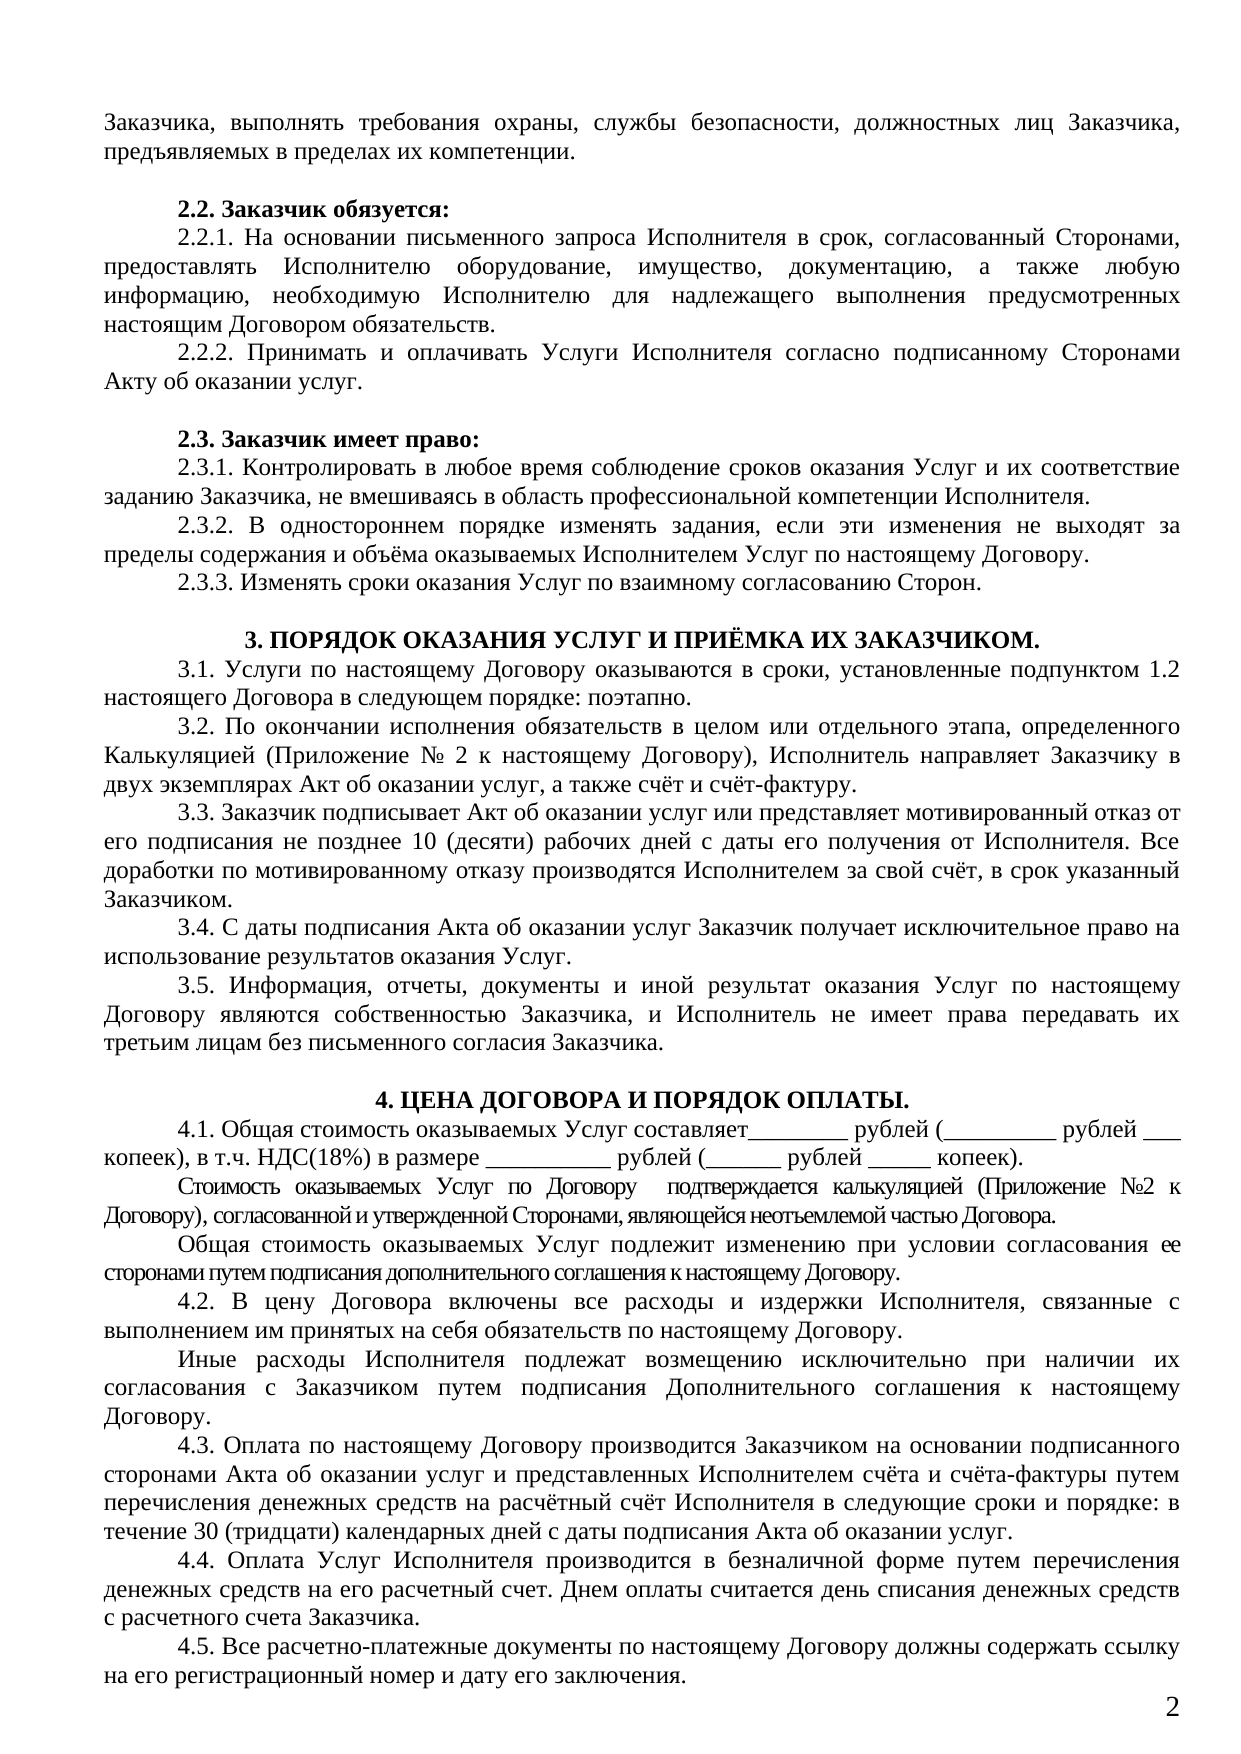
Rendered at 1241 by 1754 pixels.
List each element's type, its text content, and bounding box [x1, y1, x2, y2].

text 4. ЦЕНА ДОГОВОРА И ПОРЯДОК ОПЛАТЫ. [103, 1085, 1181, 1114]
text 3.4. С даты подписания Акта об оказании услуг Заказчик получает исключительное право на использование результатов оказания Услуг. [103, 912, 1181, 970]
text 2.2. Заказчик обязуется: [103, 194, 1181, 222]
text Иные расходы Исполнителя подлежат возмещению исключительно при наличии их согласования с Заказчиком путем подписания Дополнительного соглашения к настоящему Договору. [103, 1344, 1181, 1430]
text 3.2. По окончании исполнения обязательств в целом или отдельного этапа, определенного Калькуляцией (Приложение № 2 к настоящему Договору), Исполнитель направляет Заказчику в двух экземплярах Акт об оказании услуг, а также счёт и счёт-фактуру. [103, 711, 1181, 797]
text 3.5. Информация, отчеты, документы и иной результат оказания Услуг по настоящему Договору являются собственностью Заказчика, и Исполнитель не имеет права передавать их третьим лицам без письменного согласия Заказчика. [103, 970, 1181, 1056]
text 4.1. Общая стоимость оказываемых Услуг составляет________ рублей (_________ рублей ___ копеек), в т.ч. НДС(18%) в размере __________ рублей (______ рублей _____ копеек). [103, 1114, 1181, 1171]
text Стоимость оказываемых Услуг по Договору подтверждается калькуляцией (Приложение №2 к Договору), согласованной и утвержденной Сторонами, являющейся неотъемлемой частью Договора. [103, 1171, 1181, 1229]
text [103, 107, 1181, 165]
text 2.2.2. Принимать и оплачивать Услуги Исполнителя согласно подписанному Сторонами Акту об оказании услуг. [103, 337, 1181, 395]
text Общая стоимость оказываемых Услуг подлежит изменению при условии согласования ее сторонами путем подписания дополнительного соглашения к настоящему Договору. [103, 1229, 1181, 1286]
text 2.3.3. Изменять сроки оказания Услуг по взаимному согласованию Сторон. [103, 567, 1181, 596]
text 2.2.1. На основании письменного запроса Исполнителя в срок, согласованный Сторонами, предоставлять Исполнителю оборудование, имущество, документацию, а также любую информацию, необходимую Исполнителю для надлежащего выполнения предусмотренных настоящим Договором обязательств. [103, 222, 1181, 337]
text 4.4. Оплата Услуг Исполнителя производится в безналичной форме путем перечисления денежных средств на его расчетный счет. Днем оплаты считается день списания денежных средств с расчетного счета Заказчика. [103, 1545, 1181, 1631]
text 2.3.2. В одностороннем порядке изменять задания, если эти изменения не выходят за пределы содержания и объёма оказываемых Исполнителем Услуг по настоящему Договору. [103, 510, 1181, 567]
text 3.1. Услуги по настоящему Договору оказываются в сроки, установленные подпунктом 1.2 настоящего Договора в следующем порядке: поэтапно. [103, 654, 1181, 711]
text 2.3. Заказчик имеет право: [103, 424, 1181, 452]
text 2.3.1. Контролировать в любое время соблюдение сроков оказания Услуг и их соответствие заданию Заказчика, не вмешиваясь в область профессиональной компетенции Исполнителя. [103, 452, 1181, 510]
text 4.3. Оплата по настоящему Договору производится Заказчиком на основании подписанного сторонами Акта об оказании услуг и представленных Исполнителем счёта и счёта-фактуры путем перечисления денежных средств на расчётный счёт Исполнителя в следующие сроки и порядке: в течение 30 (тридцати) календарных дней с даты подписания Акта об оказании услуг. [103, 1430, 1181, 1545]
text 4.2. В цену Договора включены все расходы и издержки Исполнителя, связанные с выполнением им принятых на себя обязательств по настоящему Договору. [103, 1286, 1181, 1344]
text 3.3. Заказчик подписывает Акт об оказании услуг или представляет мотивированный отказ от его подписания не позднее 10 (десяти) рабочих дней с даты его получения от Исполнителя. Все доработки по мотивированному отказу производятся Исполнителем за свой счёт, в срок указанный Заказчиком. [103, 797, 1181, 912]
text 3. ПОРЯДОК ОКАЗАНИЯ УСЛУГ И ПРИЁМКА ИХ ЗАКАЗЧИКОМ. [103, 625, 1181, 654]
text 4.5. Все расчетно-платежные документы по настоящему Договору должны содержать ссылку на его регистрационный номер и дату его заключения. [103, 1631, 1181, 1689]
